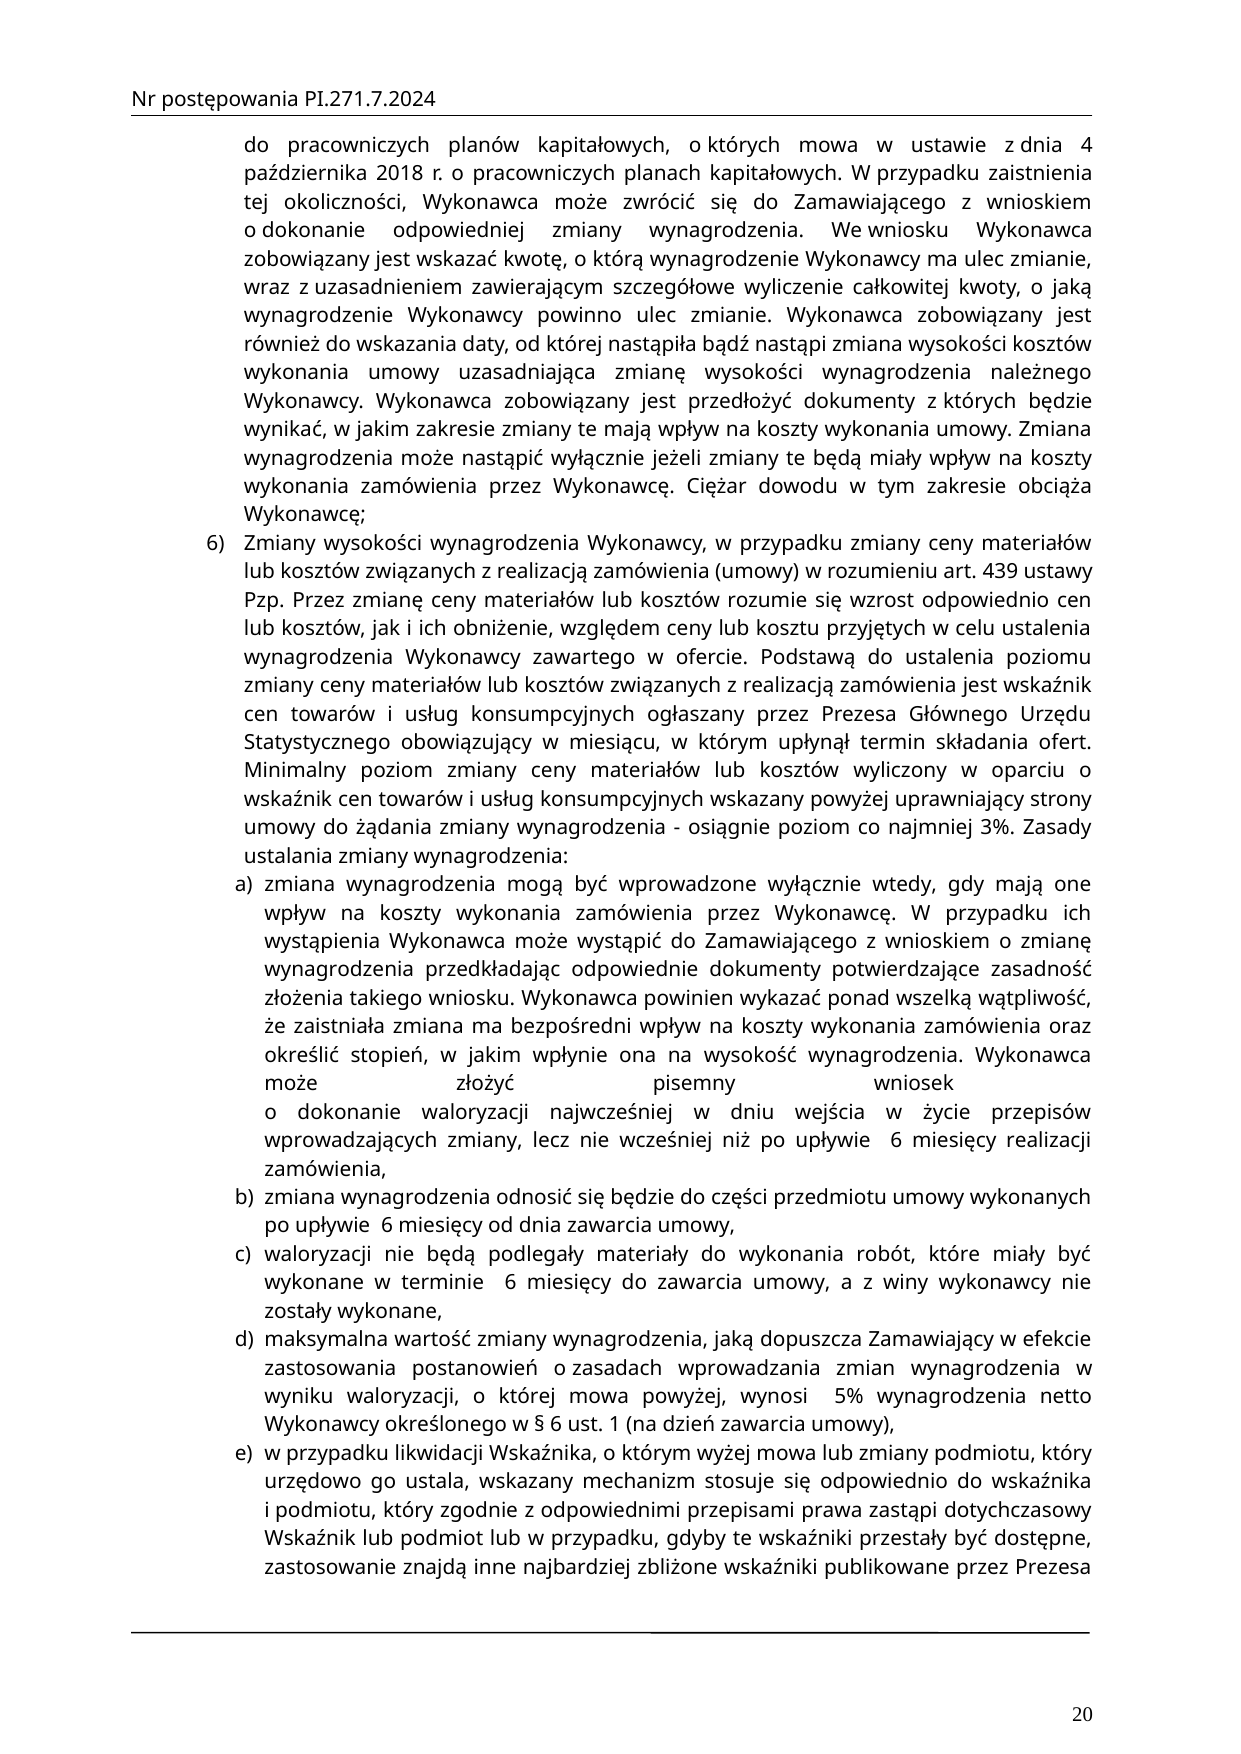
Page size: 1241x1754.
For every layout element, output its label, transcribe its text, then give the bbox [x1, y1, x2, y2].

list waloryzacji nie będą podlegały materiały do wykonania robót, które miały być wykonane w terminie 6 miesięcy do zawarcia umowy, a z winy wykonawcy nie zostały wykonane, [234, 1239, 1092, 1324]
list Zmiany wysokości wynagrodzenia Wykonawcy, w przypadku zmiany ceny materiałów lub kosztów związanych z realizacją zamówienia (umowy) w rozumieniu art. 439 ustawy Pzp. Przez zmianę ceny materiałów lub kosztów rozumie się wzrost odpowiednio cen lub kosztów, jak i ich obniżenie, względem ceny lub kosztu przyjętych w celu ustalenia wynagrodzenia Wykonawcy zawartego w ofercie. Podstawą do ustalenia poziomu zmiany ceny materiałów lub kosztów związanych z realizacją zamówienia jest wskaźnik cen towarów i usług konsumpcyjnych ogłaszany przez Prezesa Głównego Urzędu Statystycznego obowiązujący w miesiącu, w którym upłynął termin składania ofert. Minimalny poziom zmiany ceny materiałów lub kosztów wyliczony w oparciu o wskaźnik cen towarów i usług konsumpcyjnych wskazany powyżej uprawniający strony umowy do żądania zmiany wynagrodzenia - osiągnie poziom co najmniej 3%. Zasady ustalania zmiany wynagrodzenia: [206, 528, 1092, 869]
list maksymalna wartość zmiany wynagrodzenia, jaką dopuszcza Zamawiający w efekcie zastosowania postanowień o zasadach wprowadzania zmian wynagrodzenia w wyniku waloryzacji, o której mowa powyżej, wynosi 5% wynagrodzenia netto Wykonawcy określonego w § 6 ust. 1 (na dzień zawarcia umowy), [234, 1324, 1092, 1438]
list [234, 1438, 1092, 1580]
list zmiana wynagrodzenia odnosić się będzie do części przedmiotu umowy wykonanych po upływie 6 miesięcy od dnia zawarcia umowy, [234, 1182, 1092, 1239]
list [206, 130, 1092, 528]
list zmiana wynagrodzenia mogą być wprowadzone wyłącznie wtedy, gdy mają one wpływ na koszty wykonania zamówienia przez Wykonawcę. W przypadku ich wystąpienia Wykonawca może wystąpić do Zamawiającego z wnioskiem o zmianę wynagrodzenia przedkładając odpowiednie dokumenty potwierdzające zasadność złożenia takiego wniosku. Wykonawca powinien wykazać ponad wszelką wątpliwość, że zaistniała zmiana ma bezpośredni wpływ na koszty wykonania zamówienia oraz określić stopień, w jakim wpłynie ona na wysokość wynagrodzenia. Wykonawca może złożyć pisemny wniosek o dokonanie waloryzacji najwcześniej w dniu wejścia w życie przepisów wprowadzających zmiany, lecz nie wcześniej niż po upływie 6 miesięcy realizacji zamówienia, [234, 869, 1092, 1182]
